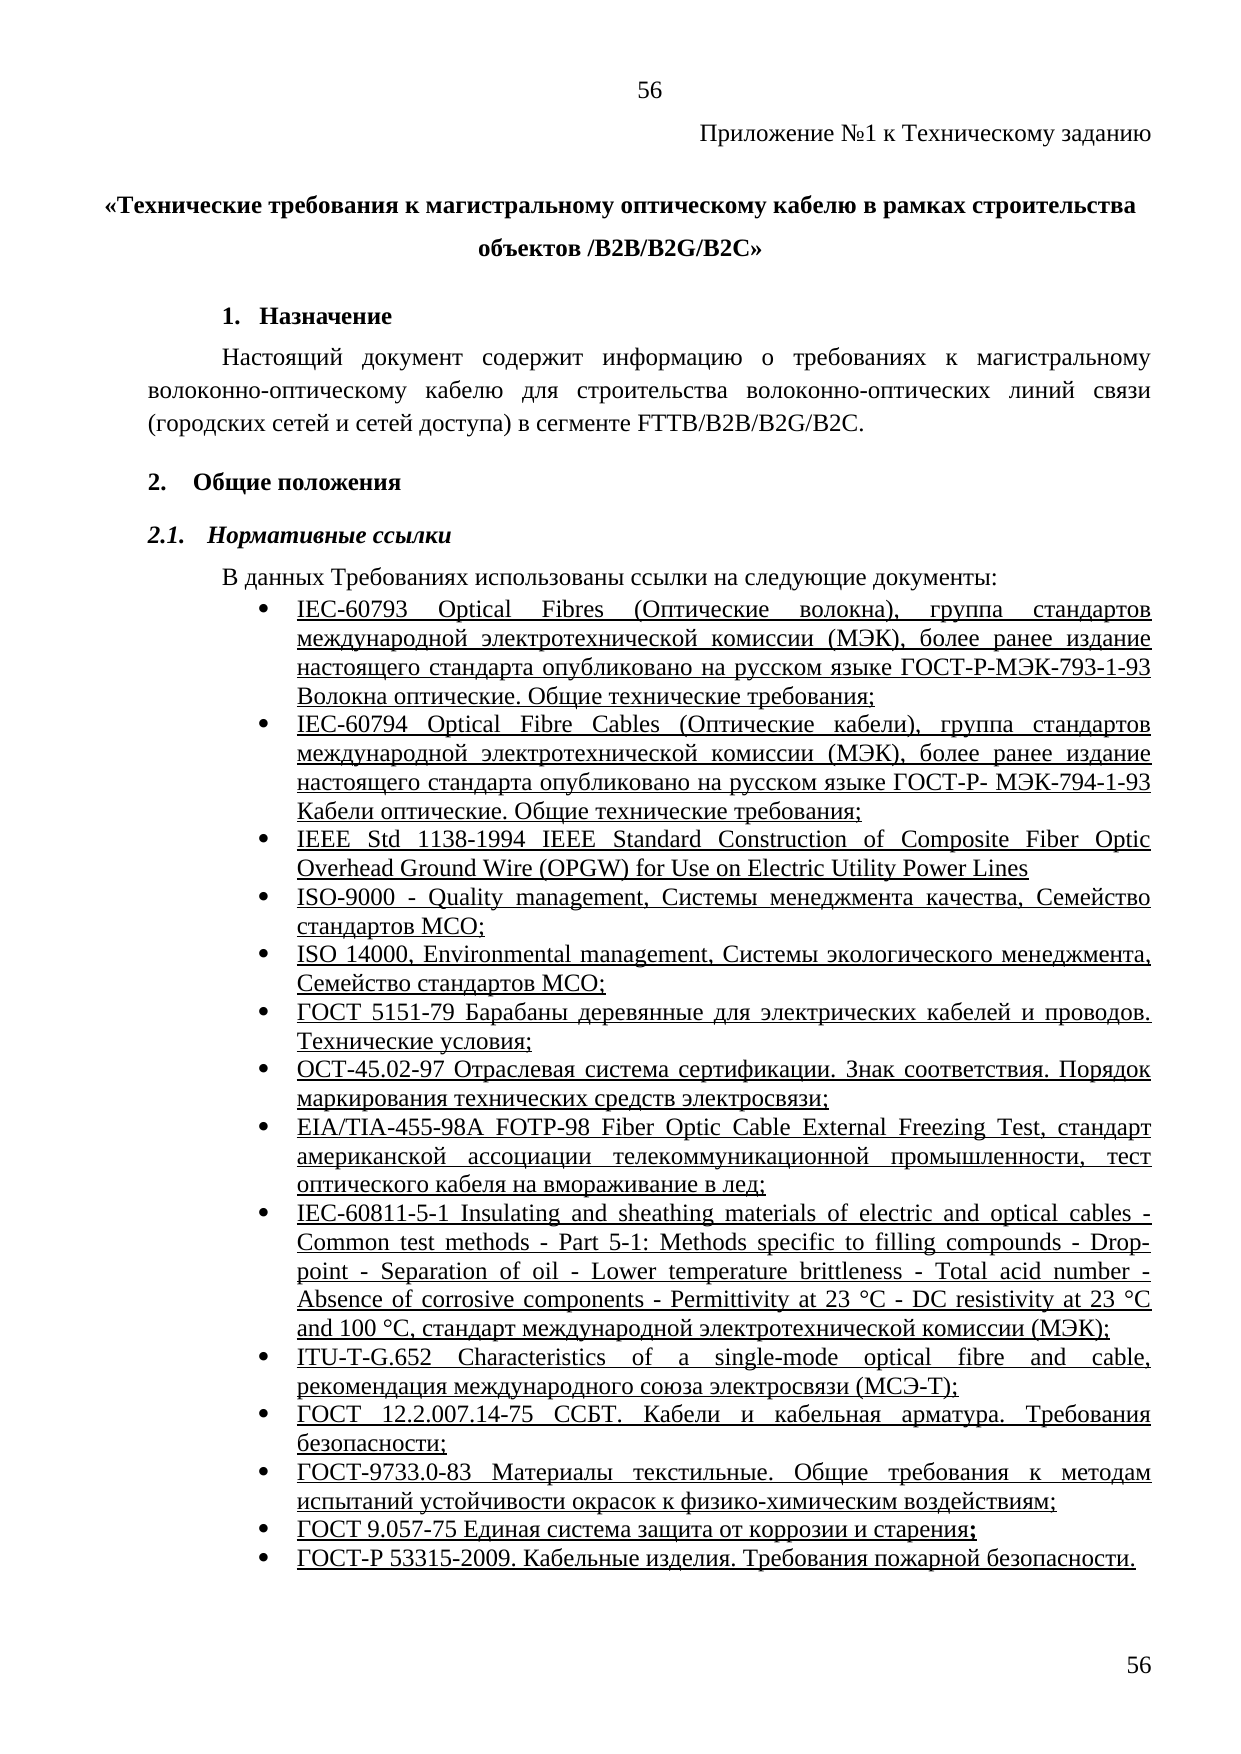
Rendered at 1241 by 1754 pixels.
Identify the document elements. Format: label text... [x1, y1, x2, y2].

list IEC-60811-5-1 Insulating and sheathing materials of electric and optical cables - Common test methods - Part 5-1: Methods specific to filling compounds - Drop-point - Separation of oil - Lower temperature brittleness - Total acid number - Absence of corrosive components - Permittivity at 23 °C - DC resistivity at 23 °C and 100 °C, стандарт международной электротехнической комиссии (МЭК); [259, 1198, 1152, 1342]
text В данных Требованиях использованы ссылки на следующие документы: [148, 562, 1152, 590]
list Назначение [222, 301, 1152, 330]
list IEC-60793 Optical Fibres (Оптические волокна), группа стандартов международной электротехнической комиссии (МЭК), более ранее издание настоящего стандарта опубликовано на русском языке ГОСТ-Р-МЭК-793-1-93 Волокна оптические. Общие технические требования; [259, 594, 1152, 709]
list ISO-9000 - Quality management, Системы менеджмента качества, Семейство стандартов МСО; [259, 882, 1152, 939]
list IEEE Std 1138-1994 IEEE Standard Construction of Composite Fiber Optic Overhead Ground Wire (OPGW) for Use on Electric Utility Power Lines [259, 824, 1152, 882]
text «Технические требования к магистральному оптическому кабелю в рамках строительства объектов /B2B/B2G/B2C» [89, 190, 1152, 262]
list ГОСТ 5151-79 Барабаны деревянные для электрических кабелей и проводов. Технические условия; [259, 997, 1152, 1054]
list ОСТ-45.02-97 Отраслевая система сертификации. Знак соответствия. Порядок маркирования технических средств электросвязи; [259, 1054, 1152, 1112]
list EIA/TIA-455-98A FOTP-98 Fiber Optic Cable External Freezing Test, стандарт американской ассоциации телекоммуникационной промышленности, тест оптического кабеля на вмораживание в лед; [259, 1112, 1152, 1198]
list ГОСТ-Р 53315-2009. Кабельные изделия. Требования пожарной безопасности. [259, 1543, 1152, 1572]
list ITU-T-G.652 Characteristics of a single-mode optical fibre and cable, рекомендация международного союза электросвязи (МСЭ-Т); [259, 1342, 1152, 1399]
list Общие положения [148, 467, 1152, 495]
list ISO 14000, Environmental management, Системы экологического менеджмента, Семейство стандартов МСО; [259, 939, 1152, 997]
text Приложение №1 к Техническому заданию [89, 118, 1152, 147]
list ГОСТ-9733.0-83 Материалы текстильные. Общие требования к методам испытаний устойчивости окрасок к физико-химическим воздействиям; [259, 1457, 1152, 1514]
list IEC-60794 Optical Fibre Cables (Оптические кабели), группа стандартов международной электротехнической комиссии (МЭК), более ранее издание настоящего стандарта опубликовано на русском языке ГОСТ-Р- МЭК-794-1-93 Кабели оптические. Общие технические требования; [259, 709, 1152, 824]
list ГОСТ 9.057-75 Единая система защита от коррозии и старения; [259, 1514, 1152, 1543]
list ГОСТ 12.2.007.14-75 ССБТ. Кабели и кабельная арматура. Требования безопасности; [259, 1399, 1152, 1457]
text Настоящий документ содержит информацию о требованиях к магистральному волоконно-оптическому кабелю для строительства волоконно-оптических линий связи (городских сетей и сетей доступа) в сегменте FTTB/B2B/B2G/B2C. [148, 342, 1152, 437]
list Нормативные ссылки [148, 520, 1152, 549]
